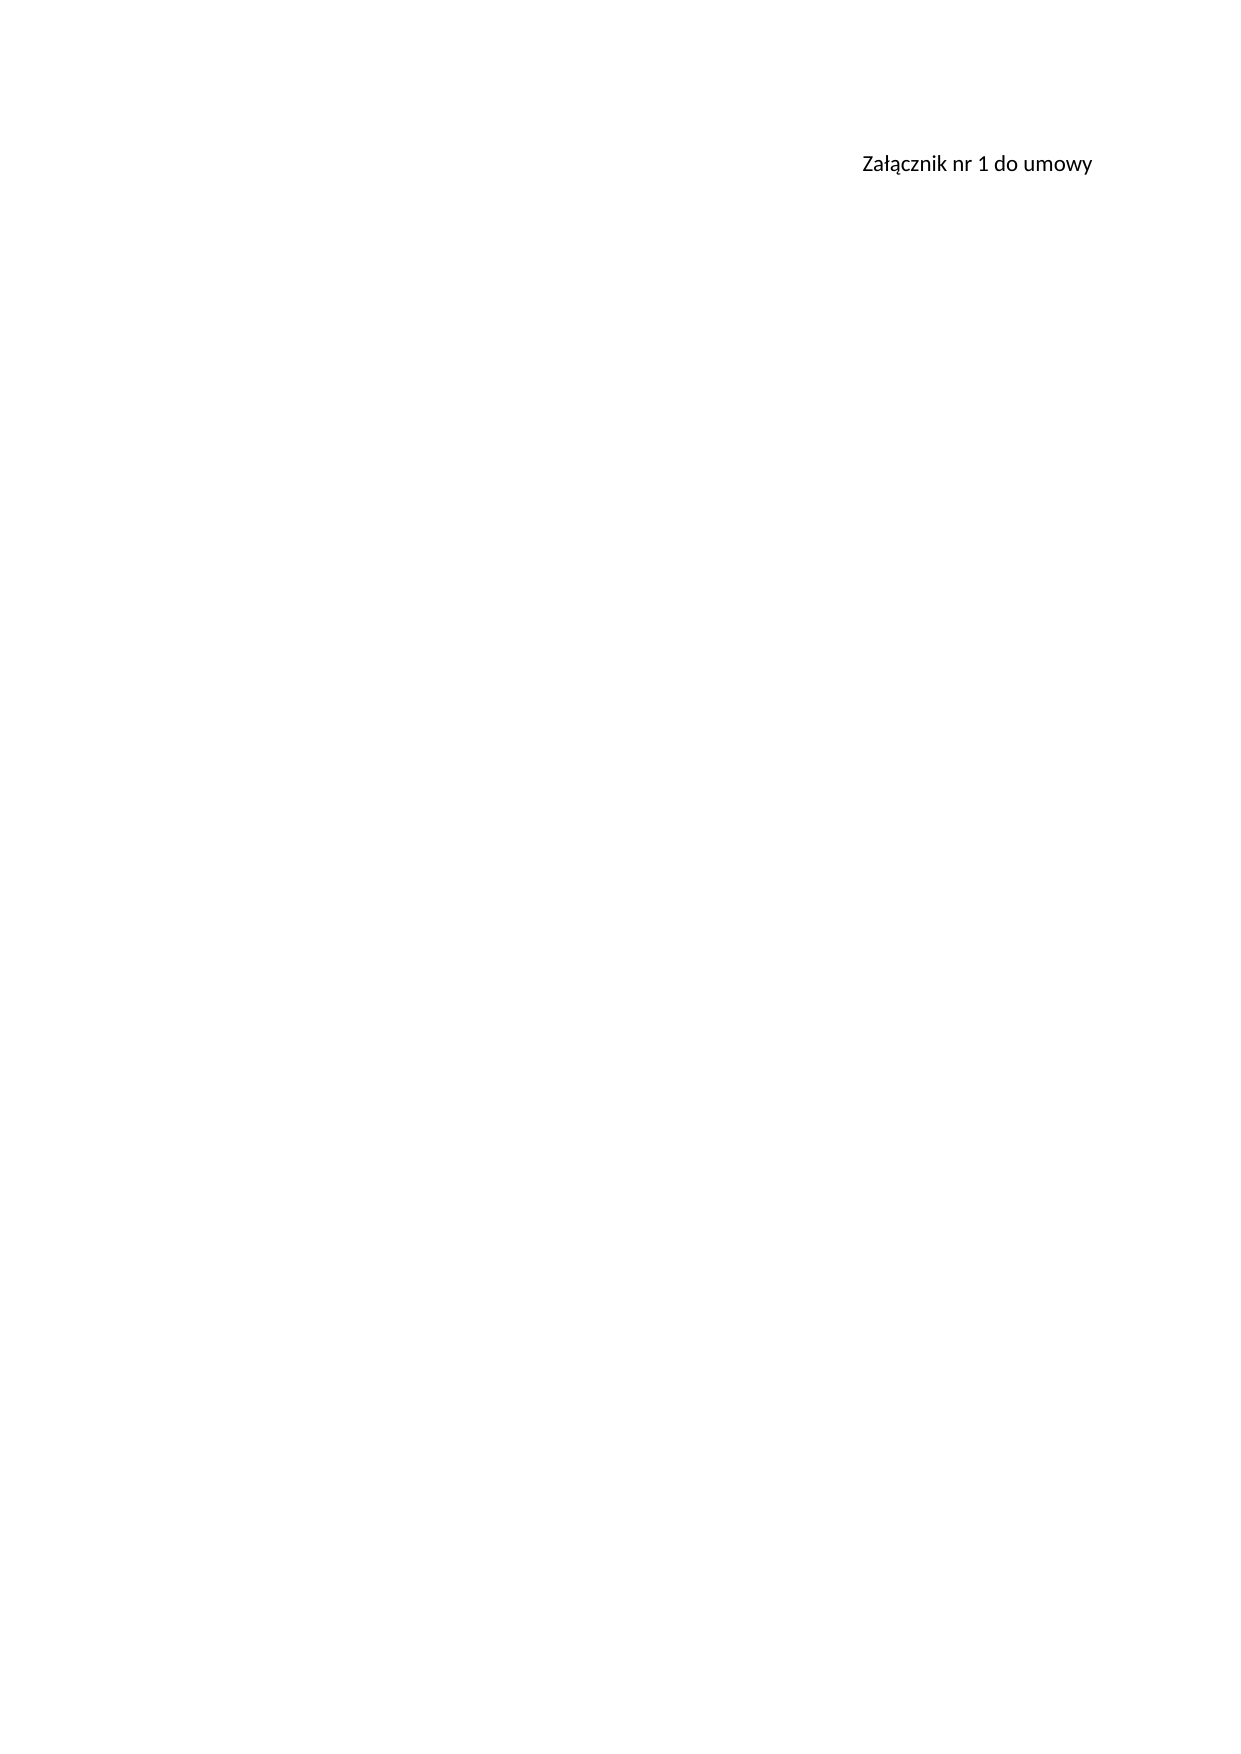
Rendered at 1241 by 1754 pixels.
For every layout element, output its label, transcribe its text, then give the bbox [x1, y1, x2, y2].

text Załącznik nr 1 do umowy [148, 148, 1093, 177]
